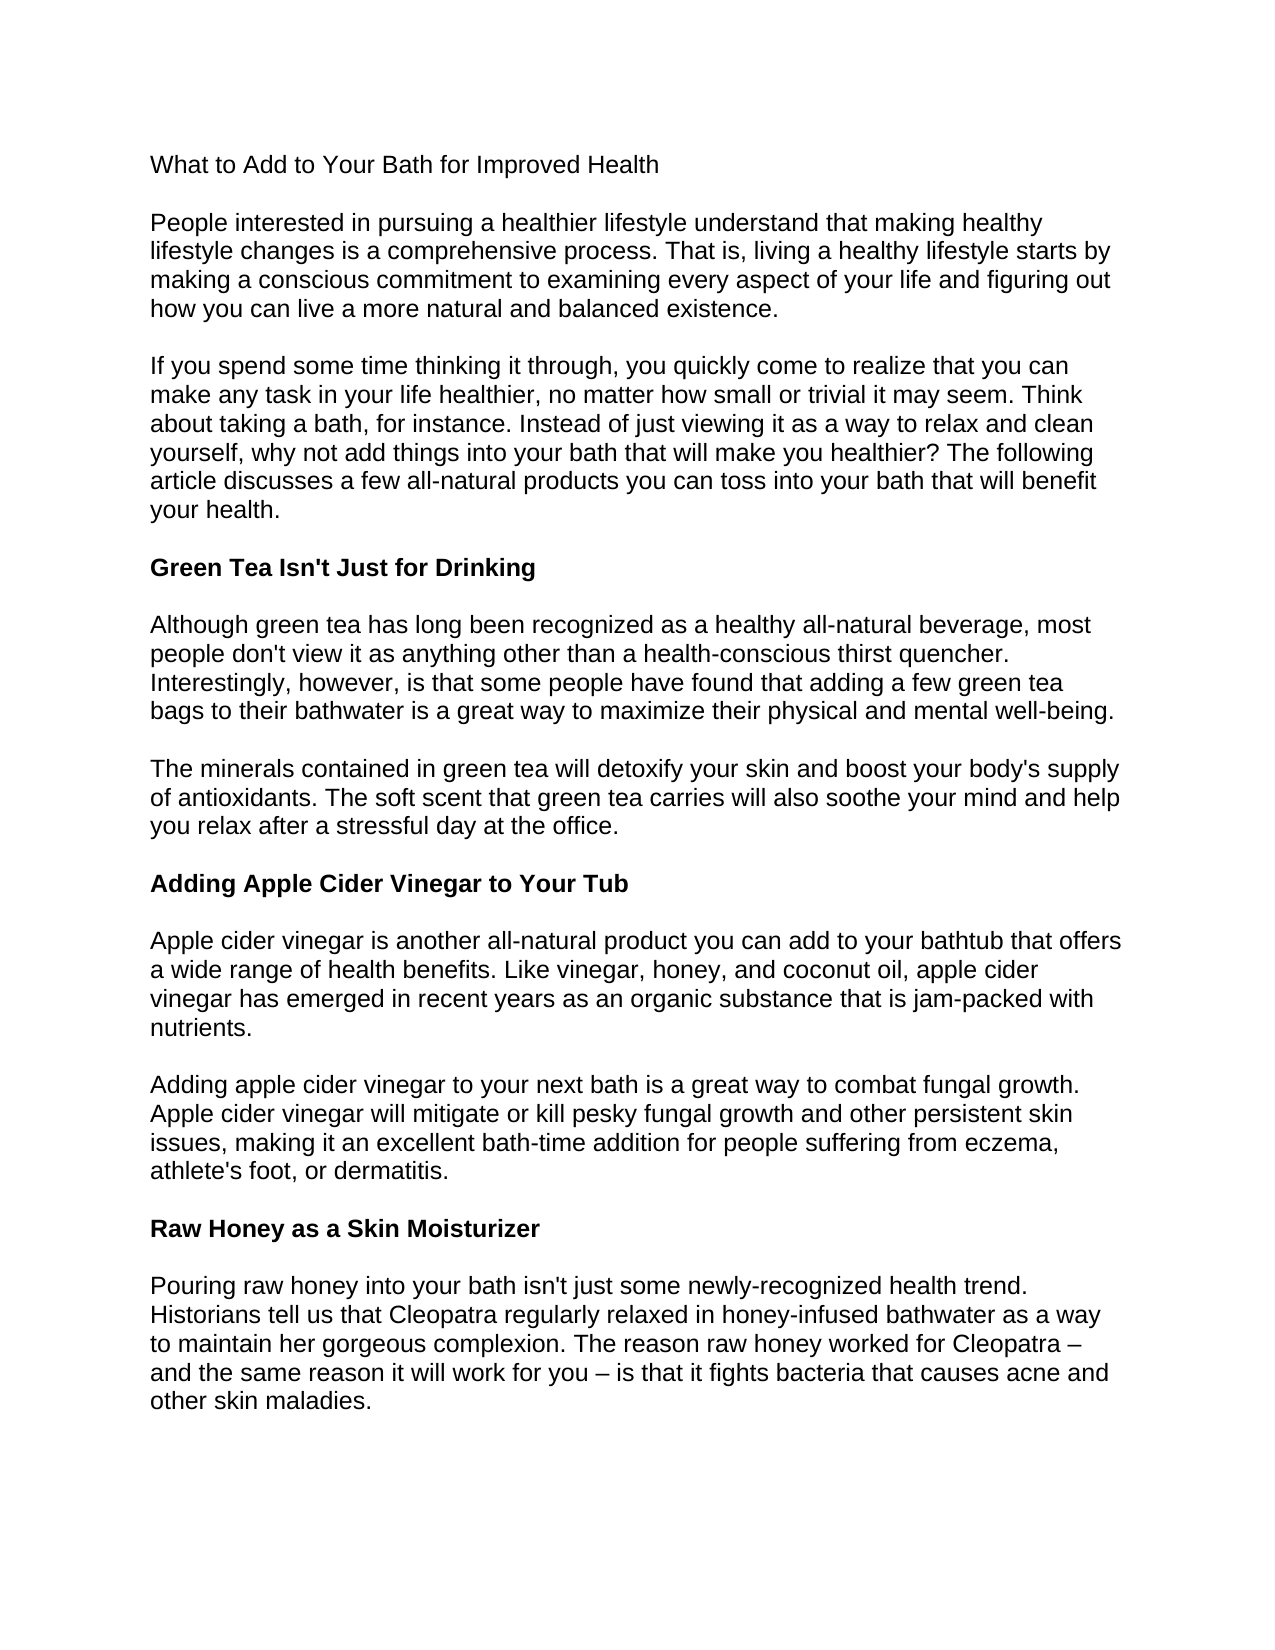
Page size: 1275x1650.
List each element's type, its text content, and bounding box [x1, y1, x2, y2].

text The minerals contained in green tea will detoxify your skin and boost your body's supply of antioxidants. The soft scent that green tea carries will also soothe your mind and help you relax after a stressful day at the office. [150, 754, 1125, 840]
text What to Add to Your Bath for Improved Health [150, 150, 1125, 179]
text Although green tea has long been recognized as a healthy all-natural beverage, most people don't view it as anything other than a health-conscious thirst quencher. Interestingly, however, is that some people have found that adding a few green tea bags to their bathwater is a great way to maximize their physical and mental well-being. [150, 610, 1125, 725]
text Adding Apple Cider Vinegar to Your Tub [150, 869, 1125, 897]
text Raw Honey as a Skin Moisturizer [150, 1214, 1125, 1242]
text Apple cider vinegar is another all-natural product you can add to your bathtub that offers a wide range of health benefits. Like vinegar, honey, and coconut oil, apple cider vinegar has emerged in recent years as an organic substance that is jam-packed with nutrients. [150, 926, 1125, 1041]
text Green Tea Isn't Just for Drinking [150, 552, 1125, 581]
text People interested in pursuing a healthier lifestyle understand that making healthy lifestyle changes is a comprehensive process. That is, living a healthy lifestyle starts by making a conscious commitment to examining every aspect of your life and figuring out how you can live a more natural and balanced existence. [150, 207, 1125, 322]
text Adding apple cider vinegar to your next bath is a great way to combat fungal growth. Apple cider vinegar will mitigate or kill pesky fungal growth and other persistent skin issues, making it an excellent bath-time addition for people suffering from eczema, athlete's foot, or dermatitis. [150, 1070, 1125, 1185]
text If you spend some time thinking it through, you quickly come to realize that you can make any task in your life healthier, no matter how small or trivial it may seem. Think about taking a bath, for instance. Instead of just viewing it as a way to relax and clean yourself, why not add things into your bath that will make you healthier? The following article discusses a few all-natural products you can toss into your bath that will benefit your health. [150, 351, 1125, 524]
text Pouring raw honey into your bath isn't just some newly-recognized health trend. Historians tell us that Cleopatra regularly relaxed in honey-infused bathwater as a way to maintain her gorgeous complexion. The reason raw honey worked for Cleopatra – and the same reason it will work for you – is that it fights bacteria that causes acne and other skin maladies. [150, 1271, 1125, 1415]
